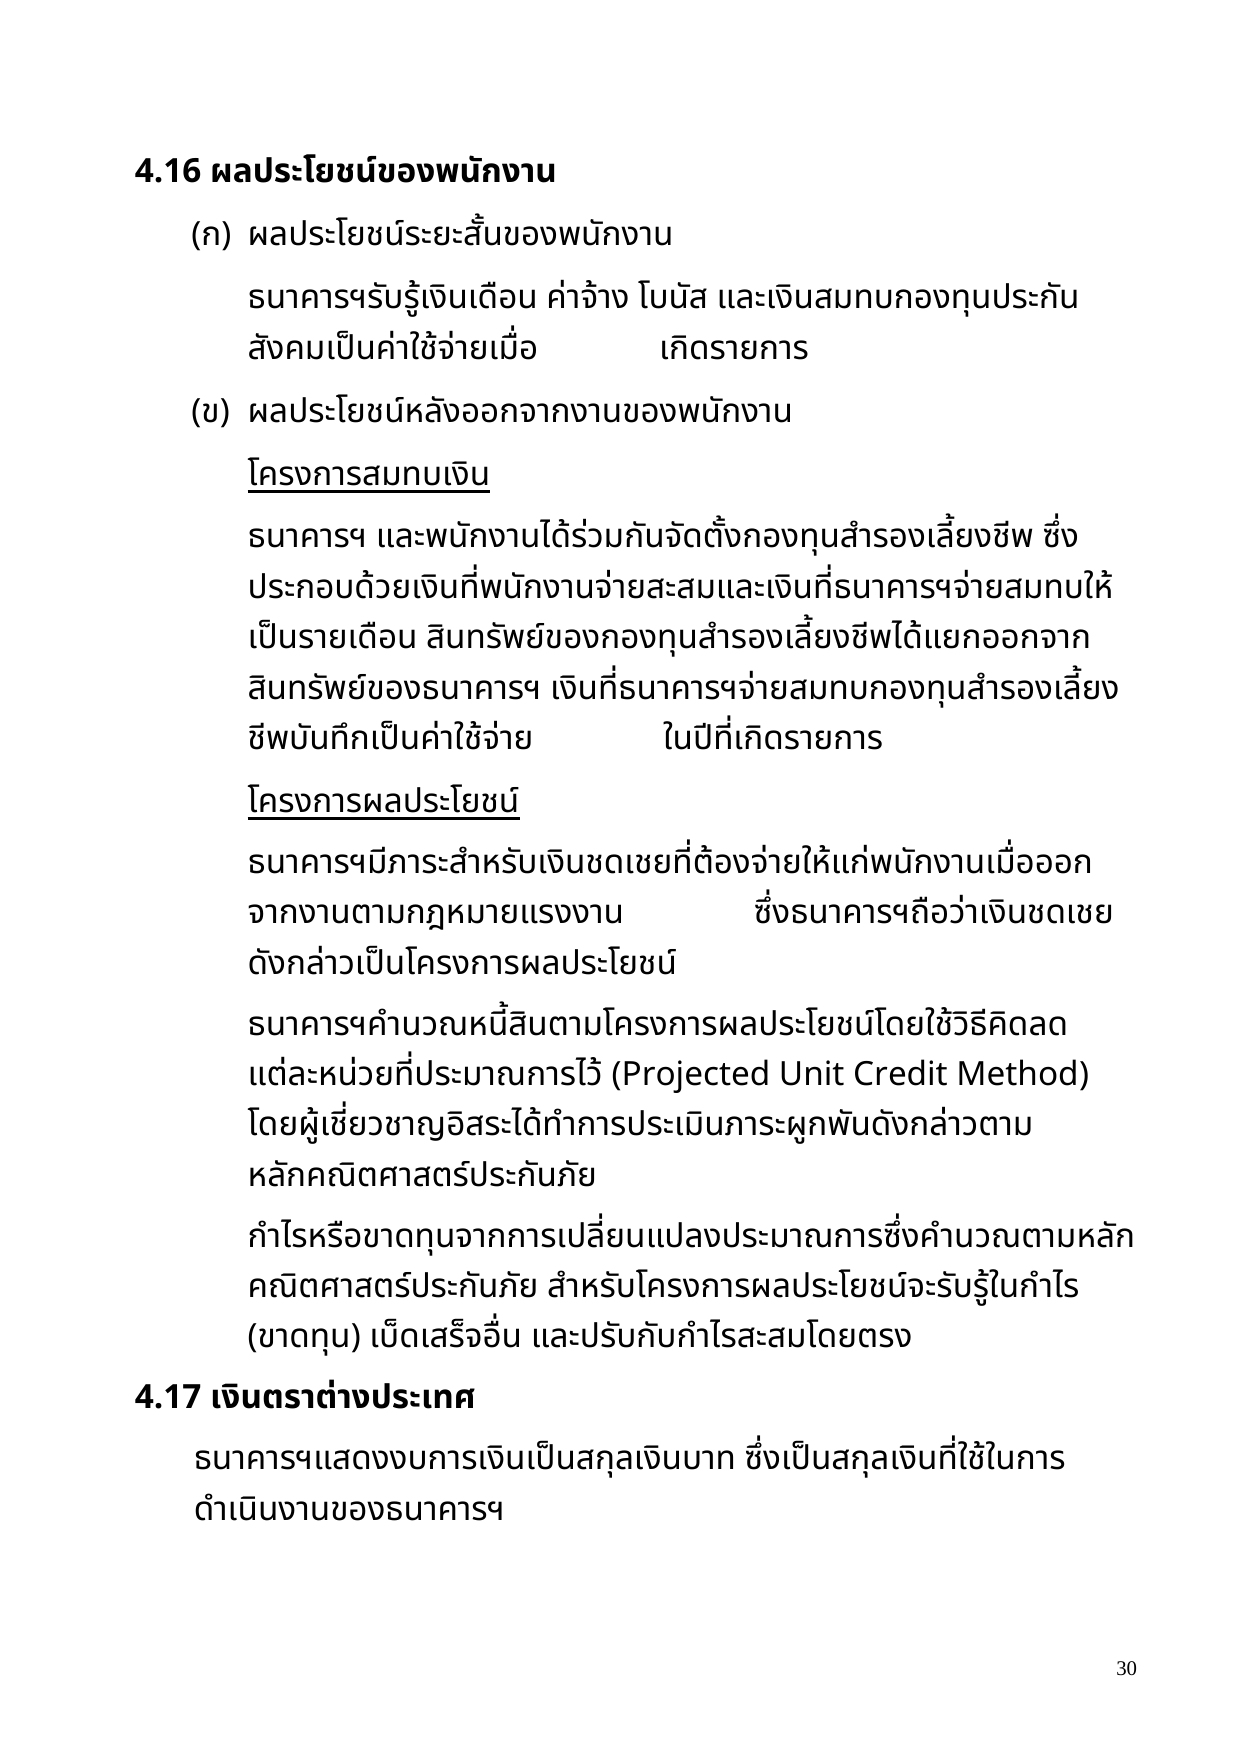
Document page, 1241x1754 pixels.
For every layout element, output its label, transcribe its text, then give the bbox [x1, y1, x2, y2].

text ธนาคารฯ และพนักงานได้ร่วมกันจัดตั้งกองทุนสำรองเลี้ยงชีพ ซึ่งประกอบด้วยเงินที่พนักงานจ่ายสะสมและเงินที่ธนาคารฯจ่ายสมทบให้เป็นรายเดือน สินทรัพย์ของกองทุนสำรองเลี้ยงชีพได้แยกออกจากสินทรัพย์ของธนาคารฯ เงินที่ธนาคารฯจ่ายสมทบกองทุนสำรองเลี้ยงชีพบันทึกเป็นค่าใช้จ่าย ในปีที่เกิดรายการ [247, 512, 1137, 764]
text โครงการสมทบเงิน [247, 449, 1137, 500]
text (ก) ผลประโยชน์ระยะสั้นของพนักงาน [191, 210, 1137, 261]
text กำไรหรือขาดทุนจากการเปลี่ยนแปลงประมาณการซึ่งคำนวณตามหลักคณิตศาสตร์ประกันภัย สำหรับโครงการผลประโยชน์จะรับรู้ในกำไร (ขาดทุน) เบ็ดเสร็จอื่น และปรับกับกำไรสะสมโดยตรง [247, 1212, 1137, 1363]
text ธนาคารฯคำนวณหนี้สินตามโครงการผลประโยชน์โดยใช้วิธีคิดลดแต่ละหน่วยที่ประมาณการไว้ (Projected Unit Credit Method) โดยผู้เชี่ยวชาญอิสระได้ทำการประเมินภาระผูกพันดังกล่าวตาม หลักคณิตศาสตร์ประกันภัย [247, 999, 1137, 1201]
text 4.17 เงินตราต่างประเทศ [134, 1373, 1137, 1424]
text 4.16 ผลประโยชน์ของพนักงาน [134, 147, 1137, 198]
text ธนาคารฯแสดงงบการเงินเป็นสกุลเงินบาท ซึ่งเป็นสกุลเงินที่ใช้ในการดำเนินงานของธนาคารฯ [193, 1434, 1137, 1535]
text โครงการผลประโยชน์ [247, 777, 1137, 827]
text ธนาคารฯมีภาระสำหรับเงินชดเชยที่ต้องจ่ายให้แก่พนักงานเมื่อออกจากงานตามกฎหมายแรงงาน ซึ่งธนาคารฯถือว่าเงินชดเชยดังกล่าวเป็นโครงการผลประโยชน์ [247, 838, 1137, 989]
text ธนาคารฯรับรู้เงินเดือน ค่าจ้าง โบนัส และเงินสมทบกองทุนประกันสังคมเป็นค่าใช้จ่ายเมื่อ เกิดรายการ [188, 273, 1137, 374]
text (ข) ผลประโยชน์หลังออกจากงานของพนักงาน [191, 387, 1137, 437]
